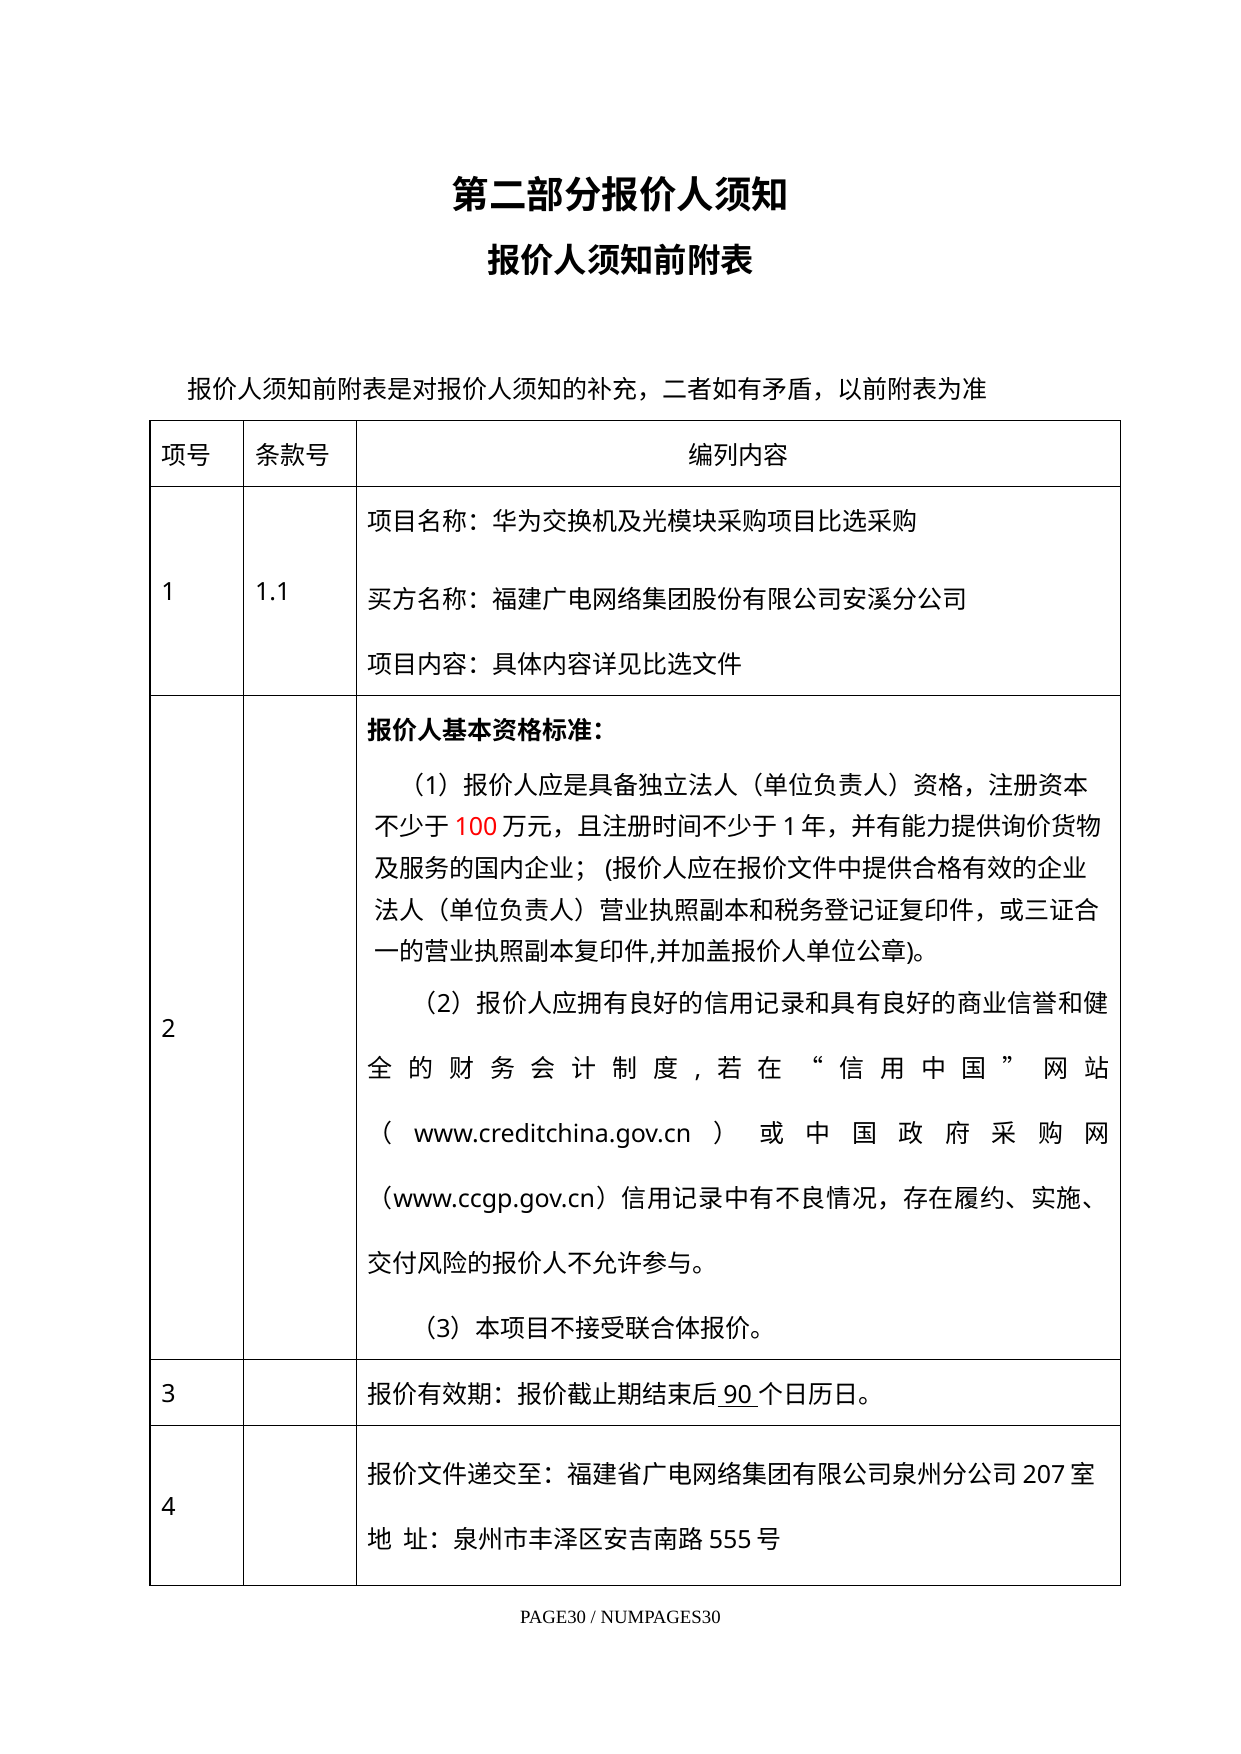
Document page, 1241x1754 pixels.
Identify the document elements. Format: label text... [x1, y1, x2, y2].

table_cell 2 [151, 696, 243, 1359]
table_header 条款号 [244, 421, 356, 486]
text 第二部分报价人须知 [187, 160, 1053, 225]
table_cell [244, 1426, 356, 1585]
table_cell 项目名称：华为交换机及光模块采购项目比选采购 买方名称：福建广电网络集团股份有限公司安溪分公司 项目内容：具体内容详见比选文件 [357, 487, 1120, 695]
table_header 编列内容 [357, 421, 1120, 486]
text 报价人须知前附表是对报价人须知的补充，二者如有矛盾，以前附表为准 [187, 355, 1053, 420]
table_header 项号 [151, 421, 243, 486]
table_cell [357, 1426, 1120, 1585]
table_cell 3 [151, 1360, 243, 1425]
table_cell [244, 696, 356, 1359]
table_cell 4 [151, 1426, 243, 1585]
table_cell 报价人基本资格标准： 报价人应是具备独立法人（单位负责人）资格，注册资本不少于100万元，且注册时间不少于1年，并有能力提供询价货物及服务的国内企业； (报价人应在报价文件中提供合格有效的企业法人（单位负责人）营业执照副本和税务登记证复印件，或三证合一的营业执照副本复印件,并加盖报价人单位公章)。 （2）报价人应拥有良好的信用记录和具有良好的商业信誉和健全的财务会计制度,若在“信用中国”网站（www.creditchina.gov.cn）或中国政府采购网（www.ccgp.gov.cn）信用记录中有不良情况，存在履约、实施、交付风险的报价人不允许参与。 （3）本项目不接受联合体报价。 [357, 696, 1120, 1359]
table_cell [244, 1360, 356, 1425]
table_cell 1 [151, 487, 243, 695]
table_cell 1.1 [244, 487, 356, 695]
text 报价人须知前附表 [187, 225, 1053, 290]
table_cell 报价有效期：报价截止期结束后 90 个日历日。 [357, 1360, 1120, 1425]
